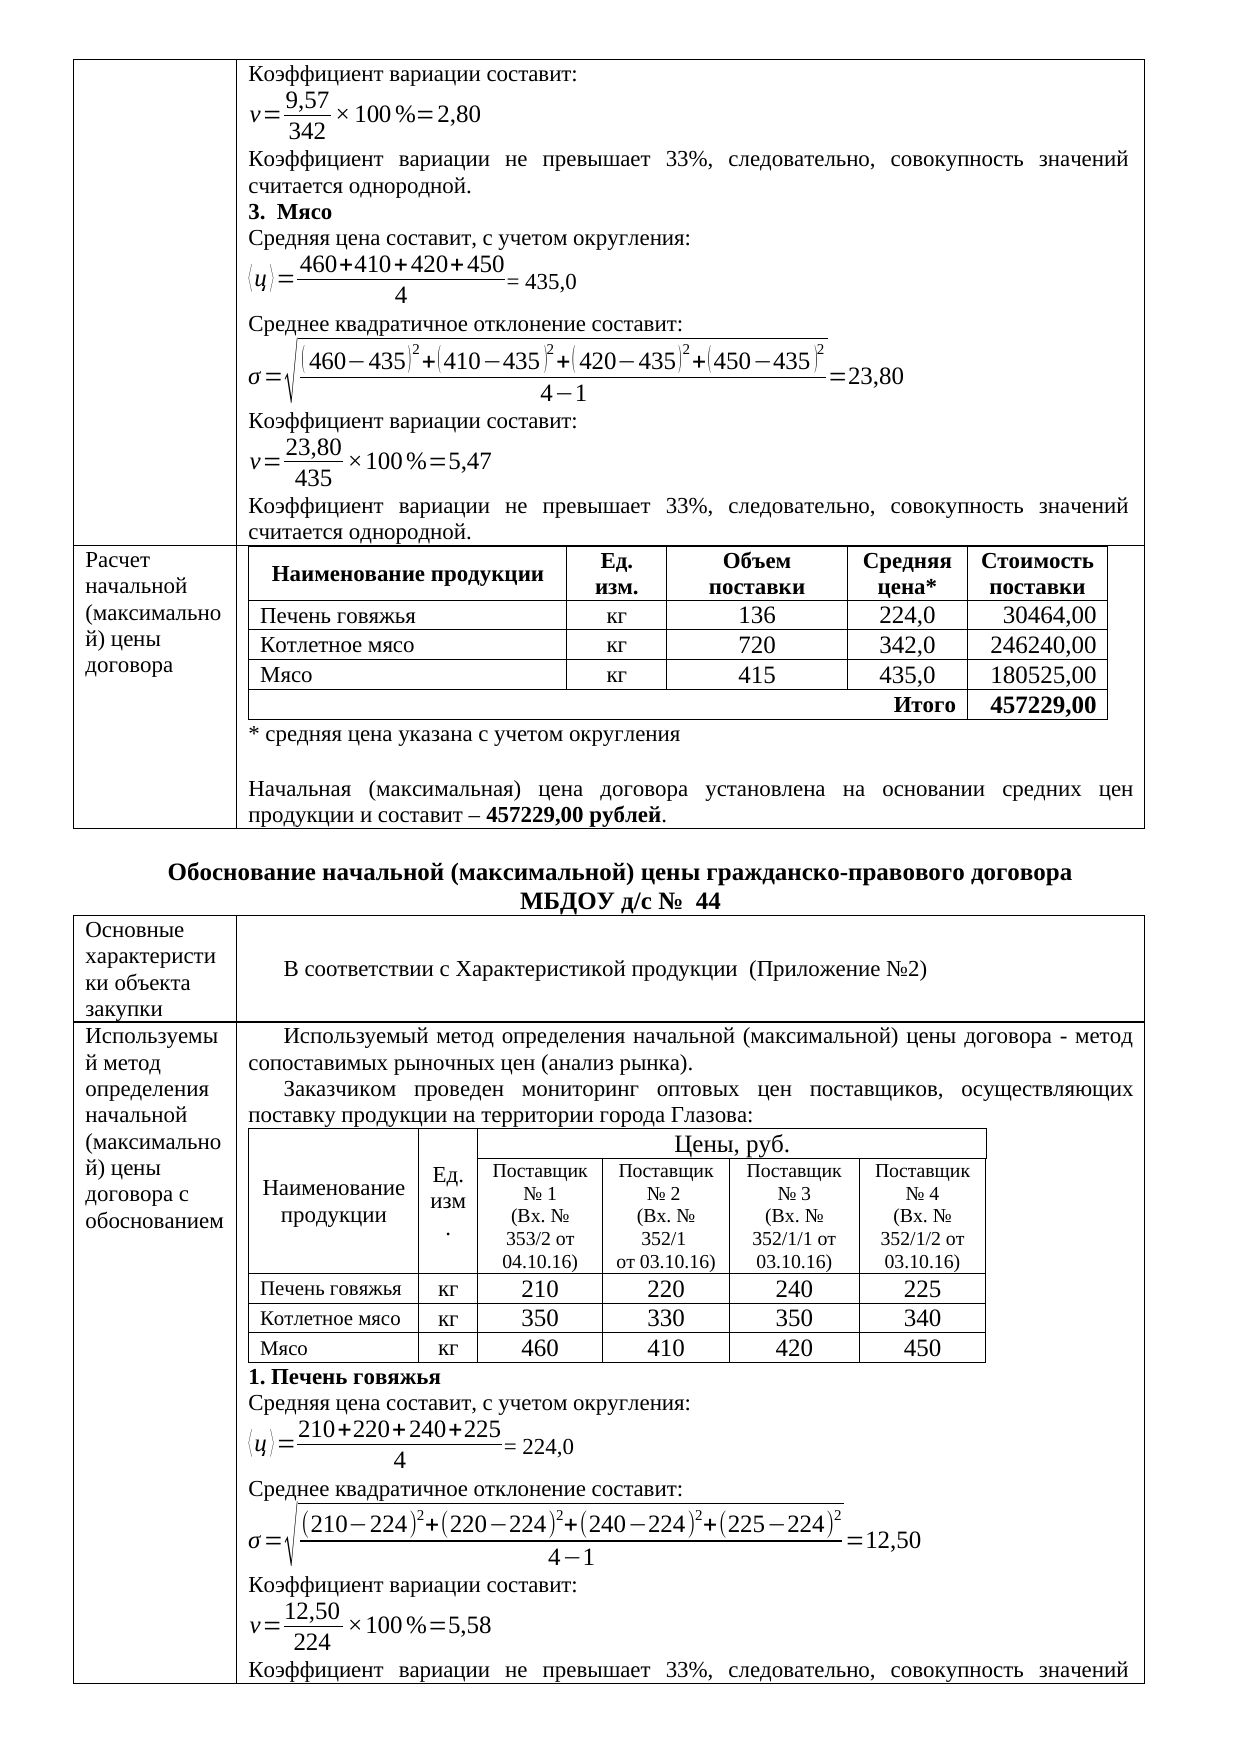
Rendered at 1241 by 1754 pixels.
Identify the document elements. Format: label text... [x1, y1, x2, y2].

title Обоснование начальной (максимальной) цены гражданско-правового договора [74, 857, 1166, 886]
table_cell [74, 60, 236, 545]
table_cell Расчет начальной (максимальной) цены договора [74, 546, 236, 828]
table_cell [74, 1023, 236, 1683]
table_header В соответствии с Характеристикой продукции (Приложение №2) [237, 916, 1144, 1021]
table_header Основные характеристики объекта закупки [74, 916, 236, 1021]
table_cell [237, 60, 1144, 545]
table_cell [237, 1023, 1144, 1683]
table_cell * средняя цена указана с учетом округления Начальная (максимальная) цена договора установлена на основании средних цен продукции и составит – 457229,00 рублей. [237, 546, 1144, 828]
title МБДОУ д/с № 44 [74, 886, 1166, 915]
